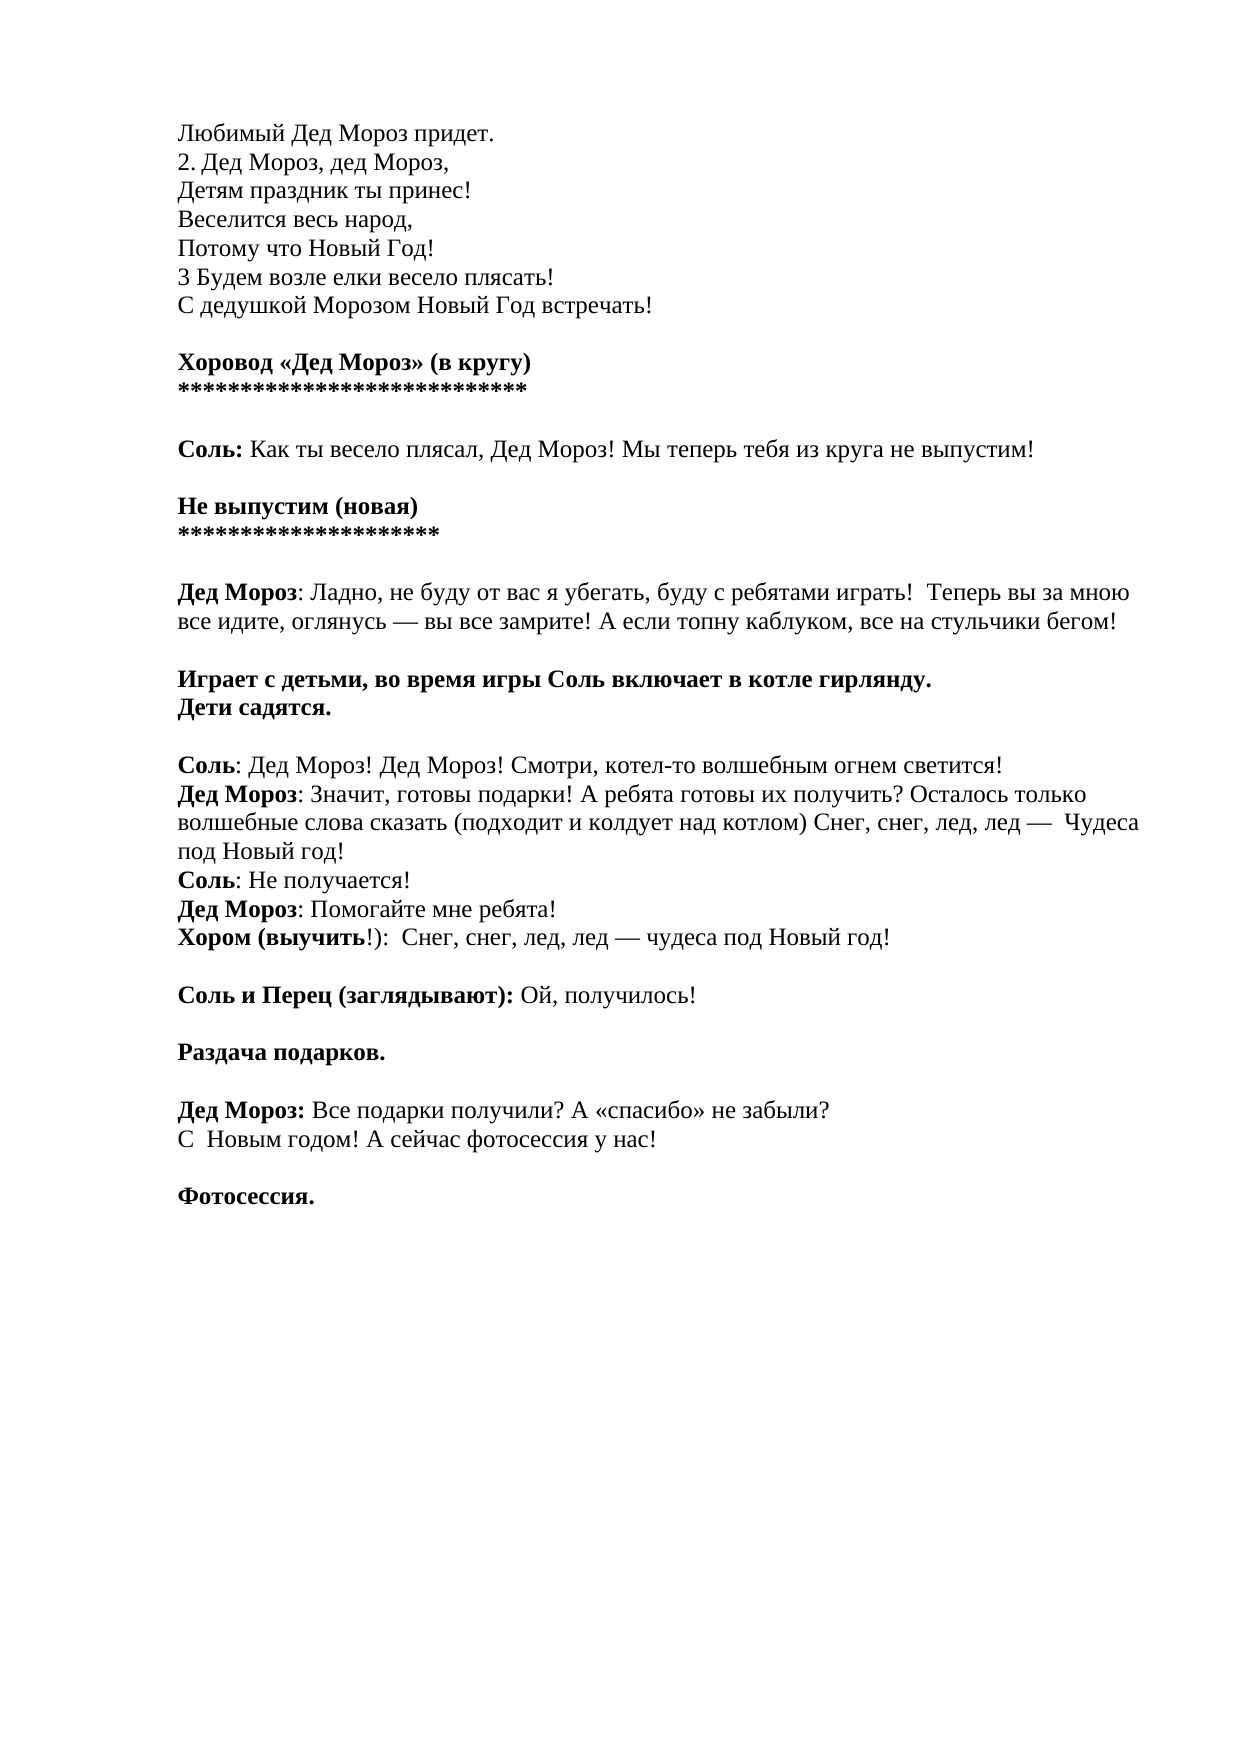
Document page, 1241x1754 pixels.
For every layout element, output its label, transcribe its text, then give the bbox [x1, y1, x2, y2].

text С дедушкой Морозом Новый Год встречать! [177, 291, 1152, 319]
text Дед Мороз: Ладно, не буду от вас я убегать, буду с ребятами играть! Теперь вы за мною все идите, оглянусь — вы все замрите! А если топну каблуком, все на стульчики бегом! [177, 577, 1152, 635]
text Не выпустим (новая) [177, 491, 1152, 520]
text Соль: Дед Мороз! Дед Мороз! Смотри, котел-то волшебным огнем светится! [177, 750, 1152, 779]
text Любимый Дед Мороз придет. [177, 118, 1152, 147]
text Соль: Как ты весело плясал, Дед Мороз! Мы теперь тебя из круга не выпустим! [177, 434, 1152, 462]
text Потому что Новый Год! [177, 233, 1152, 262]
text Дед Мороз: Значит, готовы подарки! А ребята готовы их получить? Осталось только волшебные слова сказать (подходит и колдует над котлом) Снег, снег, лед, лед — Чудеса под Новый год! [177, 779, 1152, 865]
text Соль: Не получается! [177, 865, 1152, 894]
text Дед Мороз: Все подарки получили? А «спасибо» не забыли? [177, 1095, 1152, 1124]
text Соль и Перец (заглядывают): Ой, получилось! [177, 980, 1152, 1009]
text Раздача подарков. [177, 1037, 1152, 1066]
text Хоровод «Дед Мороз» (в кругу) [177, 347, 1152, 376]
text С Новым годом! А сейчас фотосессия у нас! [177, 1124, 1152, 1152]
text Фотосессия. [177, 1181, 1152, 1210]
text Играет с детьми, во время игры Соль включает в котле гирлянду. [177, 664, 1152, 692]
text 2. Дед Мороз, дед Мороз, [177, 147, 1152, 176]
text Дед Мороз: Помогайте мне ребята! [177, 894, 1152, 922]
text ********************* [177, 520, 1152, 549]
text Детям праздник ты принес! [177, 176, 1152, 204]
text Хором (выучить!): Снег, снег, лед, лед — чудеса под Новый год! [177, 922, 1152, 951]
text **************************** [177, 376, 1152, 405]
text 3 Будем возле елки весело плясать! [177, 262, 1152, 291]
text Дети садятся. [177, 692, 1152, 721]
text Веселится весь народ, [177, 204, 1152, 233]
